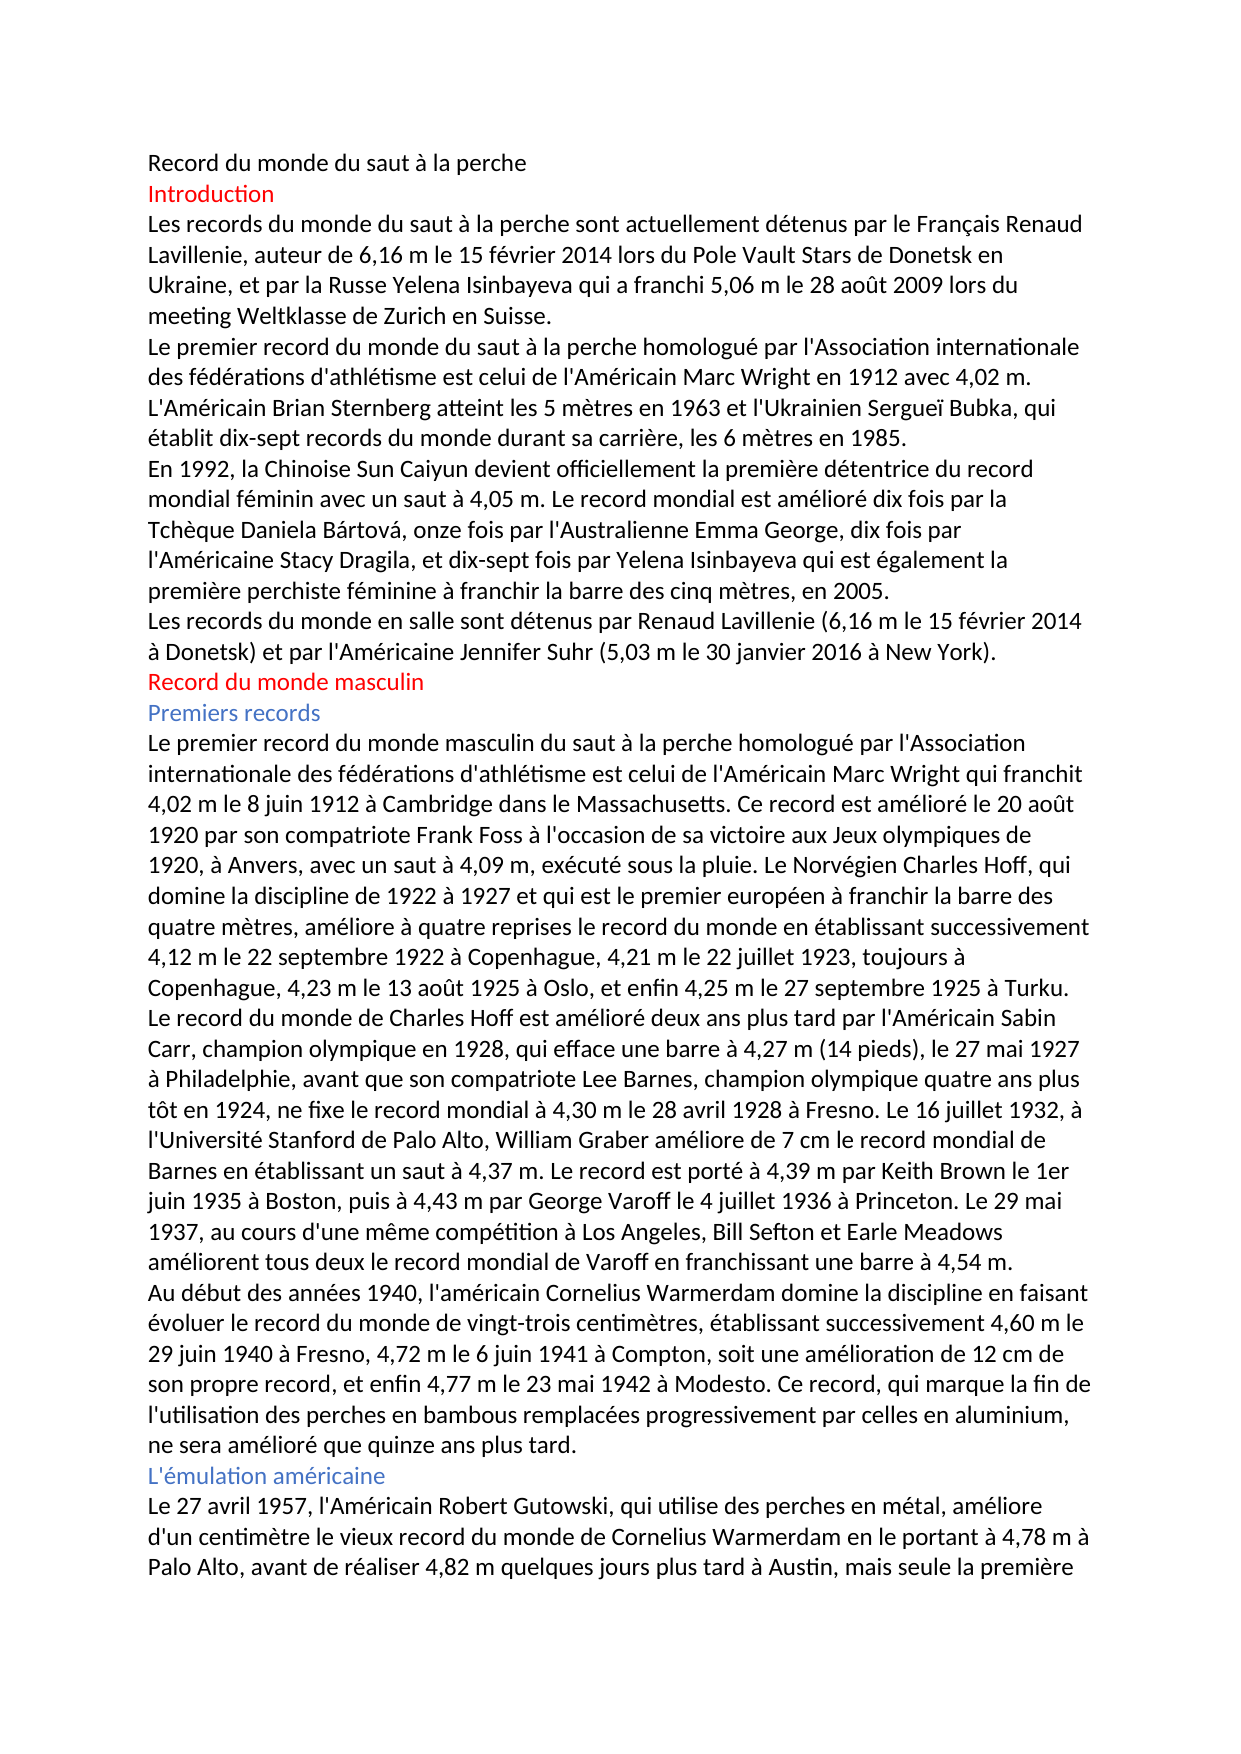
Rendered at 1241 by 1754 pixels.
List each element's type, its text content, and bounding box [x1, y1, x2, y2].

text Record du monde masculin [148, 666, 1093, 697]
text L'émulation américaine [148, 1460, 1093, 1491]
text Record du monde du saut à la perche [148, 148, 1093, 178]
text Au début des années 1940, l'américain Cornelius Warmerdam domine la discipline en faisant évoluer le record du monde de vingt-trois centimètres, établissant successivement 4,60 m le 29 juin 1940 à Fresno, 4,72 m le 6 juin 1941 à Compton, soit une amélioration de 12 cm de son propre record, et enfin 4,77 m le 23 mai 1942 à Modesto. Ce record, qui marque la fin de l'utilisation des perches en bambous remplacées progressivement par celles en aluminium, ne sera amélioré que quinze ans plus tard. [148, 1277, 1093, 1460]
text Le premier record du monde du saut à la perche homologué par l'Association internationale des fédérations d'athlétisme est celui de l'Américain Marc Wright en 1912 avec 4,02 m. L'Américain Brian Sternberg atteint les 5 mètres en 1963 et l'Ukrainien Sergueï Bubka, qui établit dix-sept records du monde durant sa carrière, les 6 mètres en 1985. [148, 331, 1093, 453]
text Le record du monde de Charles Hoff est amélioré deux ans plus tard par l'Américain Sabin Carr, champion olympique en 1928, qui efface une barre à 4,27 m (14 pieds), le 27 mai 1927 à Philadelphie, avant que son compatriote Lee Barnes, champion olympique quatre ans plus tôt en 1924, ne fixe le record mondial à 4,30 m le 28 avril 1928 à Fresno. Le 16 juillet 1932, à l'Université Stanford de Palo Alto, William Graber améliore de 7 cm le record mondial de Barnes en établissant un saut à 4,37 m. Le record est porté à 4,39 m par Keith Brown le 1er juin 1935 à Boston, puis à 4,43 m par George Varoff le 4 juillet 1936 à Princeton. Le 29 mai 1937, au cours d'une même compétition à Los Angeles, Bill Sefton et Earle Meadows améliorent tous deux le record mondial de Varoff en franchissant une barre à 4,54 m. [148, 1002, 1093, 1277]
text Premiers records [148, 697, 1093, 727]
text En 1992, la Chinoise Sun Caiyun devient officiellement la première détentrice du record mondial féminin avec un saut à 4,05 m. Le record mondial est amélioré dix fois par la Tchèque Daniela Bártová, onze fois par l'Australienne Emma George, dix fois par l'Américaine Stacy Dragila, et dix-sept fois par Yelena Isinbayeva qui est également la première perchiste féminine à franchir la barre des cinq mètres, en 2005. [148, 453, 1093, 605]
text Le premier record du monde masculin du saut à la perche homologué par l'Association internationale des fédérations d'athlétisme est celui de l'Américain Marc Wright qui franchit 4,02 m le 8 juin 1912 à Cambridge dans le Massachusetts. Ce record est amélioré le 20 août 1920 par son compatriote Frank Foss à l'occasion de sa victoire aux Jeux olympiques de 1920, à Anvers, avec un saut à 4,09 m, exécuté sous la pluie. Le Norvégien Charles Hoff, qui domine la discipline de 1922 à 1927 et qui est le premier européen à franchir la barre des quatre mètres, améliore à quatre reprises le record du monde en établissant successivement 4,12 m le 22 septembre 1922 à Copenhague, 4,21 m le 22 juillet 1923, toujours à Copenhague, 4,23 m le 13 août 1925 à Oslo, et enfin 4,25 m le 27 septembre 1925 à Turku. [148, 727, 1093, 1002]
text Les records du monde du saut à la perche sont actuellement détenus par le Français Renaud Lavillenie, auteur de 6,16 m le 15 février 2014 lors du Pole Vault Stars de Donetsk en Ukraine, et par la Russe Yelena Isinbayeva qui a franchi 5,06 m le 28 août 2009 lors du meeting Weltklasse de Zurich en Suisse. [148, 209, 1093, 331]
text Introduction [148, 178, 1093, 209]
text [148, 1491, 1093, 1582]
text Les records du monde en salle sont détenus par Renaud Lavillenie (6,16 m le 15 février 2014 à Donetsk) et par l'Américaine Jennifer Suhr (5,03 m le 30 janvier 2016 à New York). [148, 605, 1093, 666]
